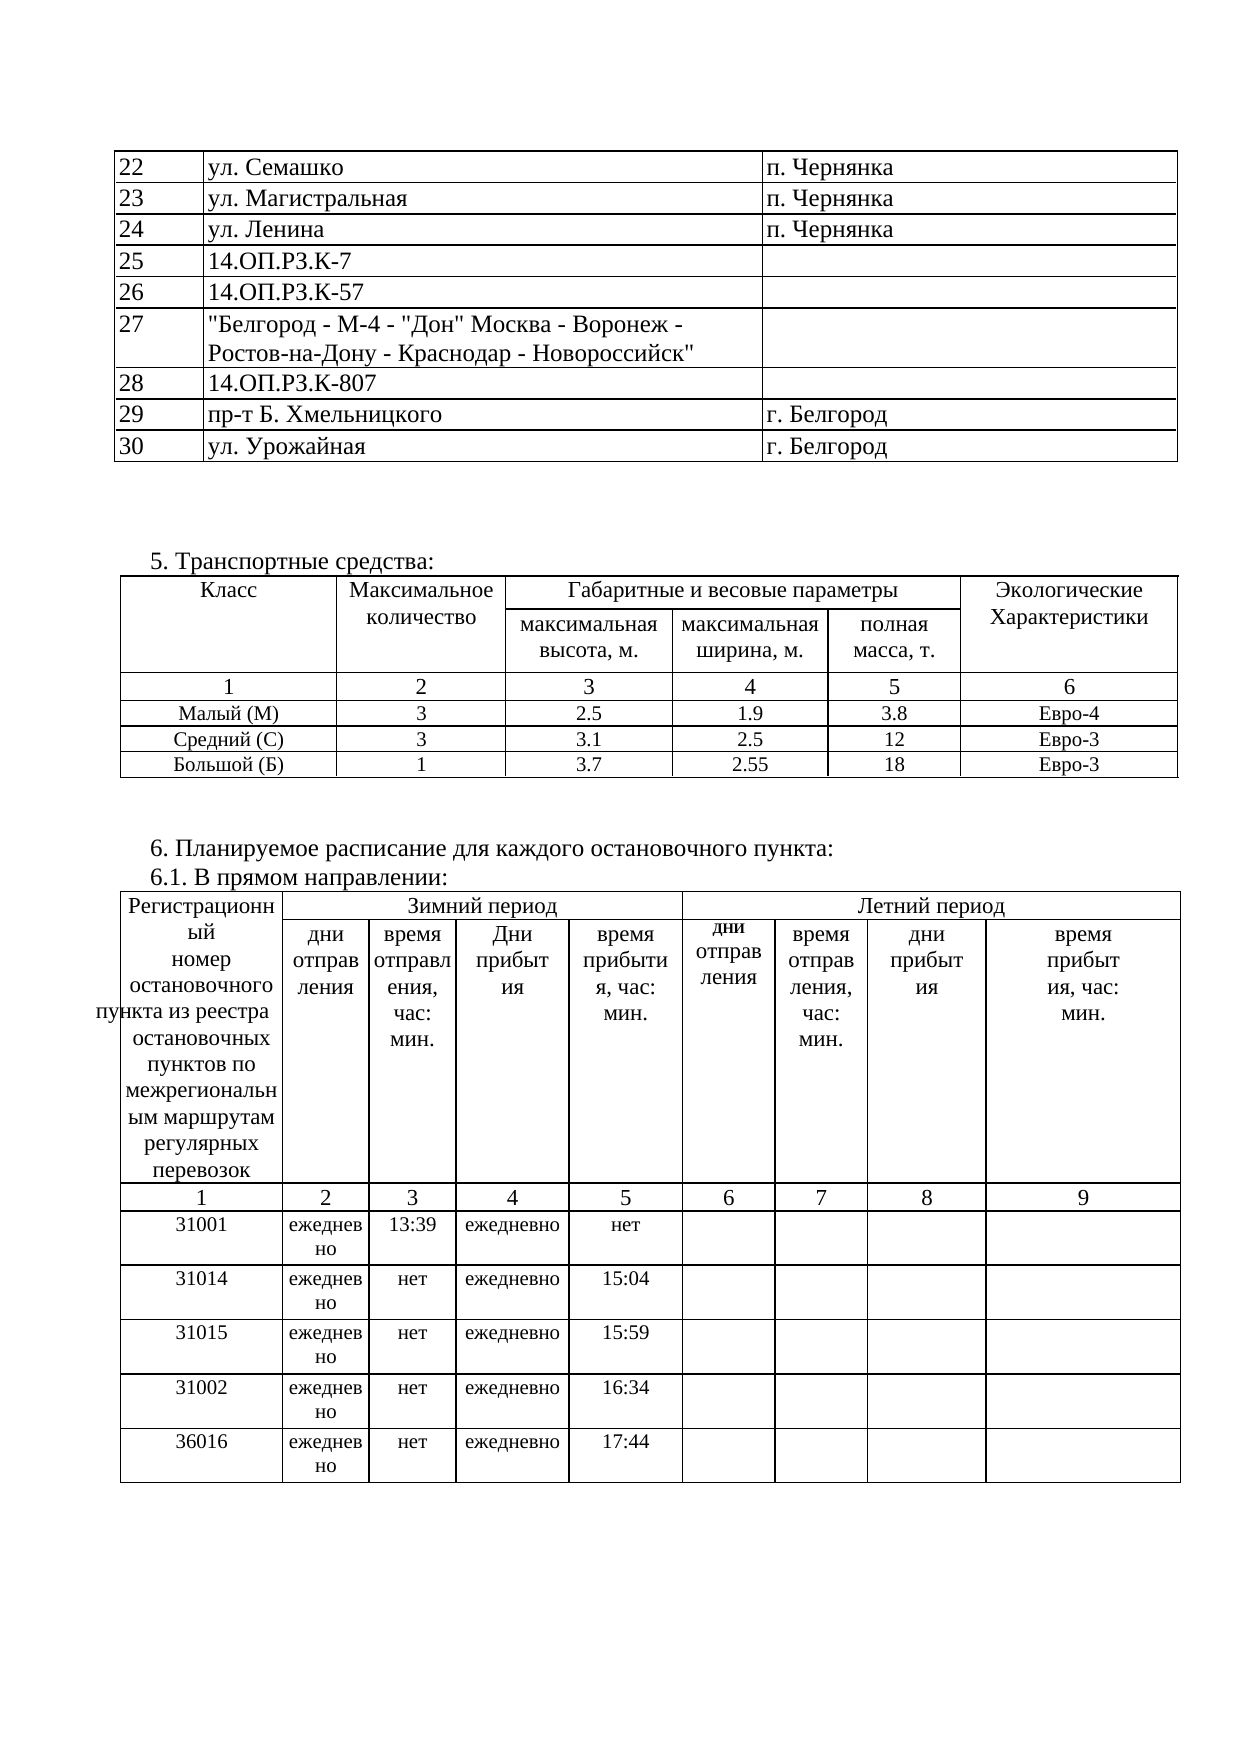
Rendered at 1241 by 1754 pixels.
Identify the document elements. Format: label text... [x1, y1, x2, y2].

table_cell Малый (М) [121, 701, 336, 725]
table_cell время прибыт ия, час: мин. [987, 920, 1180, 1182]
table_cell [776, 1212, 867, 1264]
table_cell [868, 1212, 985, 1264]
table_cell ежедневно [457, 1320, 568, 1373]
table_cell нет [370, 1375, 455, 1427]
table_cell [868, 1320, 985, 1373]
table_cell 14.ОП.РЗ.К-807 [204, 368, 762, 398]
table_cell г. Белгород [763, 429, 1177, 461]
table_header Класс [121, 577, 336, 672]
table_cell 6 [683, 1184, 774, 1210]
table_cell 2 [283, 1184, 368, 1210]
table_header Зимний период [283, 892, 682, 918]
table_cell 2.55 [673, 752, 827, 776]
table_cell Евро-4 [961, 701, 1177, 725]
table_cell ежедневно [457, 1266, 568, 1319]
table_cell [763, 307, 1177, 366]
table_cell ул. Магистральная [204, 183, 762, 213]
table_cell [683, 1212, 774, 1264]
table_cell 3 [337, 727, 505, 751]
table_cell 2.5 [506, 701, 672, 725]
table_cell [776, 1375, 867, 1427]
table_cell 18 [829, 752, 960, 776]
table_cell 7 [776, 1184, 867, 1210]
table_cell [683, 1266, 774, 1319]
table_cell 23 [115, 183, 203, 213]
table_cell п. Чернянка [763, 181, 1177, 213]
table_cell 6 [961, 673, 1177, 699]
table_cell ежедневно [283, 1212, 368, 1264]
table_cell время отправл ения, час: мин. [370, 920, 455, 1182]
table_cell 1 [337, 752, 505, 776]
table_cell 1 [121, 673, 336, 699]
table_cell 5 [570, 1184, 682, 1210]
table_cell [987, 1212, 1180, 1264]
table_cell [683, 1320, 774, 1373]
table_cell время отправ ления, час: мин. [776, 920, 867, 1182]
table_cell 13:39 [370, 1212, 455, 1264]
table_cell ул. Ленина [204, 215, 762, 244]
table_cell 24 [115, 214, 203, 244]
table_cell 4 [673, 673, 827, 699]
table_cell 3 [506, 673, 672, 699]
table_cell ежедневно [283, 1429, 368, 1482]
table_cell [683, 1429, 774, 1482]
table_header Регистрационный номер остановочного пункта из реестра остановочных пунктов по межрегиональным маршрутам регулярных перевозок [121, 892, 282, 1182]
table_cell максимальная высота, м. [506, 610, 672, 672]
table_cell 22 [115, 152, 203, 181]
table_cell 4 [457, 1184, 568, 1210]
table_cell 12 [829, 727, 960, 751]
table_cell 30 [115, 430, 203, 461]
table_cell 3.7 [506, 752, 672, 776]
table_cell нет [370, 1266, 455, 1319]
table_cell ежедневно [457, 1429, 568, 1482]
table_cell [987, 1375, 1180, 1427]
table_cell нет [370, 1320, 455, 1373]
table_cell 8 [868, 1184, 985, 1210]
table_cell 3.1 [506, 727, 672, 751]
table_cell пр-т Б. Хмельницкого [204, 400, 762, 429]
table_cell [987, 1266, 1180, 1319]
table_cell 25 [115, 245, 203, 276]
table_cell нет [370, 1429, 455, 1482]
text 5. Транспортные средства: [150, 546, 1090, 575]
table_cell [763, 366, 1177, 398]
table_cell ул. Урожайная [204, 431, 762, 461]
table_cell п. Чернянка [763, 213, 1177, 244]
table_cell 31002 [121, 1375, 282, 1427]
table_cell 31014 [121, 1266, 282, 1319]
table_cell [868, 1266, 985, 1319]
table_cell ежедневно [283, 1320, 368, 1373]
table_cell 15:59 [570, 1320, 682, 1373]
table_cell Большой (Б) [121, 752, 336, 776]
text 6. Планируемое расписание для каждого остановочного пункта: [150, 833, 1090, 862]
table_cell ежедневно [283, 1266, 368, 1319]
table_header Максимальное количество [337, 577, 505, 672]
table_cell [776, 1429, 867, 1482]
table_cell [868, 1429, 985, 1482]
table_cell 15:04 [570, 1266, 682, 1319]
table_cell 5 [829, 673, 960, 699]
table_cell 31001 [121, 1212, 282, 1264]
table_cell дни отправ ления [283, 920, 368, 1182]
table_cell полная масса, т. [829, 610, 960, 672]
table_cell ул. Семашко [204, 152, 762, 181]
table_cell 2.5 [673, 727, 827, 751]
table_cell [987, 1429, 1180, 1482]
table_cell время прибыти я, час: мин. [570, 920, 682, 1182]
table_header Экологические Характеристики [961, 577, 1177, 672]
table_cell 3.8 [829, 701, 960, 725]
text 6.1. В прямом направлении: [150, 862, 1090, 891]
table_cell ДНИ отправ ления [683, 920, 774, 1182]
table_cell "Белгород - М-4 - "Дон" Москва - Воронеж - Ростов-на-Дону - Краснодар - Новороссийск" [204, 309, 762, 366]
table_cell максимальная ширина, м. [673, 610, 827, 672]
table_cell 28 [115, 368, 203, 398]
table_cell 14.ОП.РЗ.К-7 [204, 246, 762, 276]
table_cell 16:34 [570, 1375, 682, 1427]
table_cell 1.9 [673, 701, 827, 725]
table_cell Евро-3 [961, 727, 1177, 751]
table_cell ежедневно [457, 1375, 568, 1427]
table_cell Дни прибыт ия [457, 920, 568, 1182]
table_cell нет [570, 1212, 682, 1264]
table_cell дни прибыт ия [868, 920, 985, 1182]
table_cell 9 [987, 1184, 1180, 1210]
table_cell [763, 276, 1177, 307]
table_cell [763, 244, 1177, 276]
table_cell 31015 [121, 1320, 282, 1373]
table_cell [683, 1375, 774, 1427]
table_cell п. Чернянка [763, 152, 1177, 181]
table_cell [868, 1375, 985, 1427]
table_cell Средний (С) [121, 727, 336, 751]
table_cell 36016 [121, 1429, 282, 1482]
table_header Габаритные и весовые параметры [506, 577, 960, 608]
table_cell 26 [115, 277, 203, 307]
table_cell ежедневно [457, 1212, 568, 1264]
table_cell 29 [115, 399, 203, 429]
table_cell 1 [121, 1184, 282, 1210]
table_cell [776, 1266, 867, 1319]
table_cell 27 [115, 308, 203, 366]
table_cell ежедневно [283, 1375, 368, 1427]
table_cell 14.ОП.РЗ.К-57 [204, 277, 762, 307]
table_cell 2 [337, 673, 505, 699]
table_cell Евро-3 [961, 752, 1177, 776]
table_cell [776, 1320, 867, 1373]
table_cell г. Белгород [763, 398, 1177, 429]
table_cell [987, 1320, 1180, 1373]
table_cell 17:44 [570, 1429, 682, 1482]
table_cell 3 [337, 701, 505, 725]
table_cell 3 [370, 1184, 455, 1210]
table_header Летний период [683, 892, 1180, 918]
